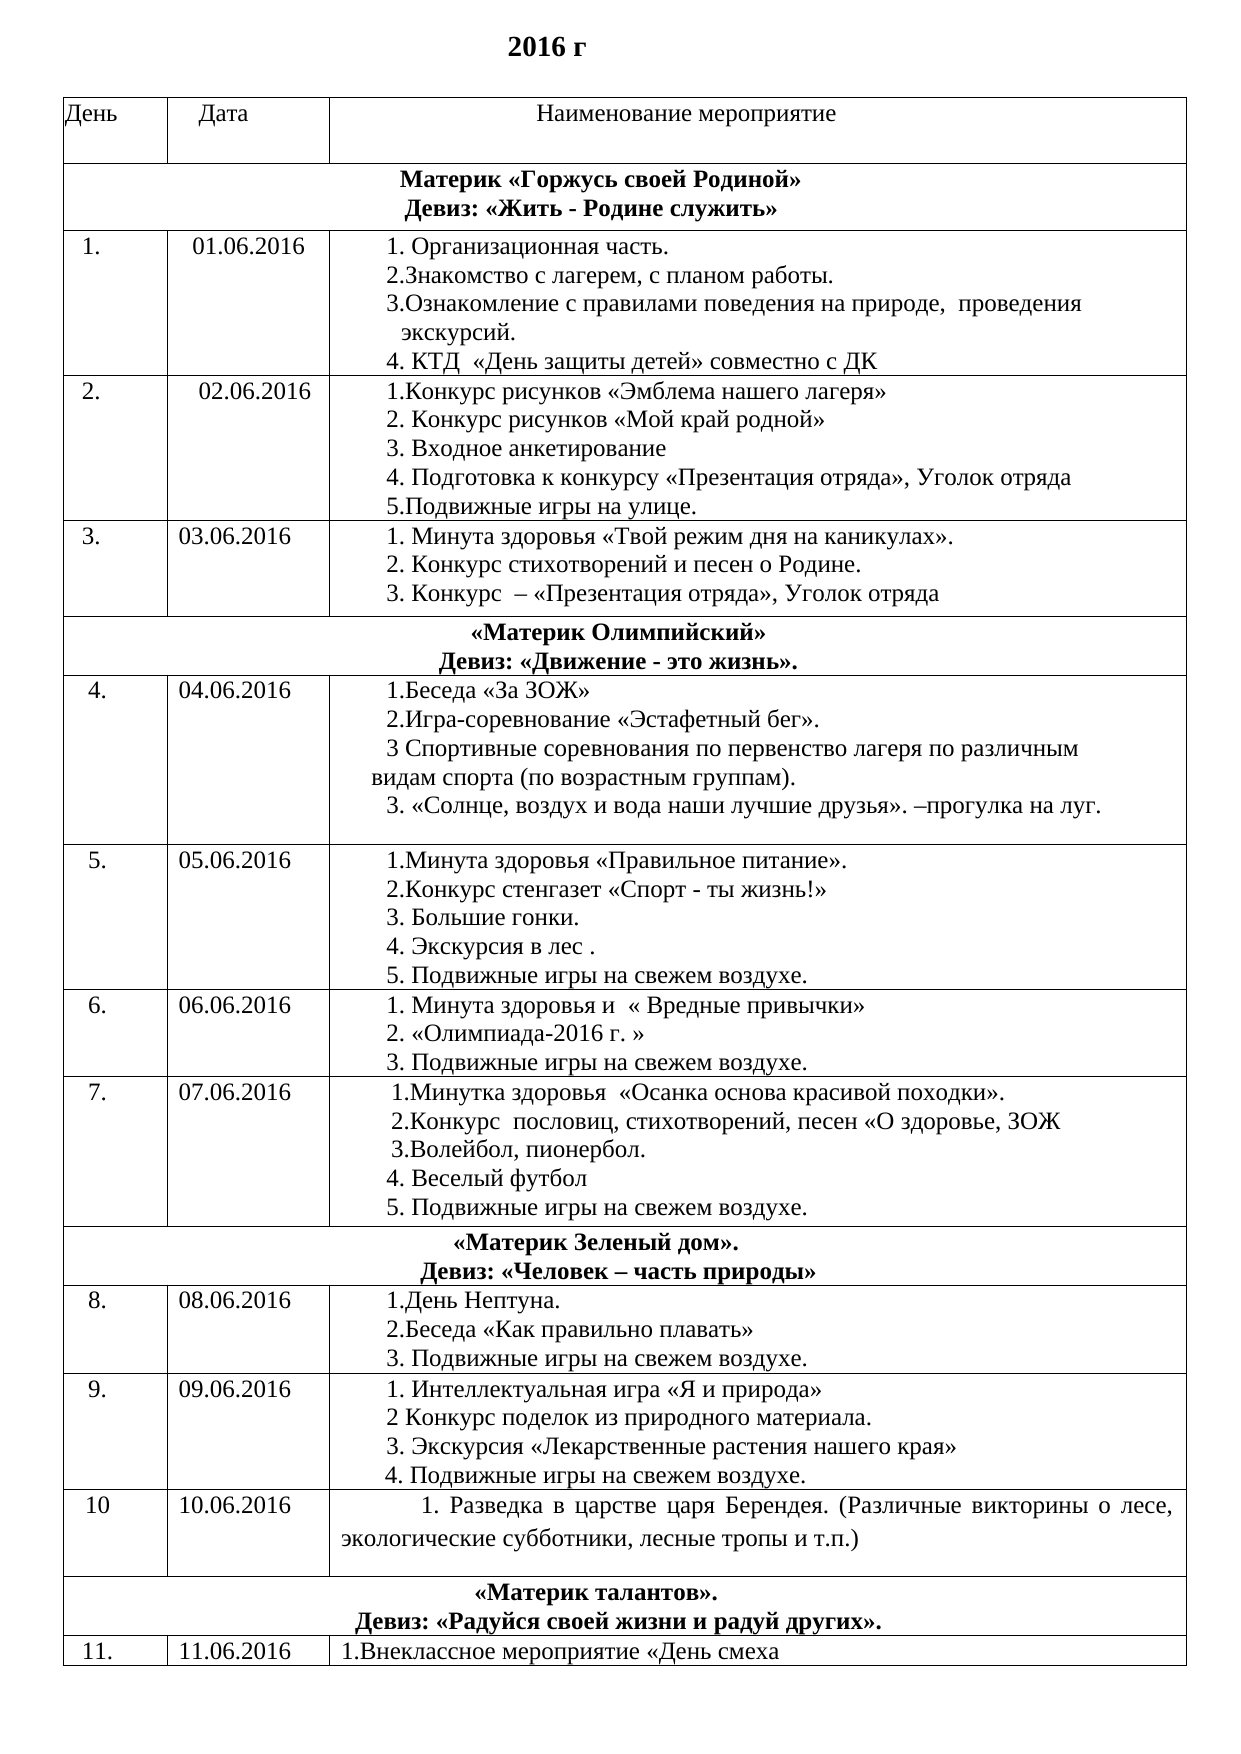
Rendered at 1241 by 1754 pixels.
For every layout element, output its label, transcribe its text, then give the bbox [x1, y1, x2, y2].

table_cell 1. Интеллектуальная игра «Я и природа» 2 Конкурс поделок из природного материала. 3. Экскурсия «Лекарственные растения нашего края» 4. Подвижные игры на свежем воздухе. [330, 1374, 1186, 1489]
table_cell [330, 1636, 1186, 1664]
table_header Дата [168, 98, 329, 163]
table_header День [64, 98, 167, 163]
table_cell «Материк Зеленый дом». Девиз: «Человек – часть природы» [64, 1227, 1186, 1284]
table_cell 8. [64, 1286, 167, 1373]
table_cell 1. Минута здоровья «Твой режим дня на каникулах». 2. Конкурс стихотворений и песен о Родине. 3. Конкурс – «Презентация отряда», Уголок отряда [330, 521, 1186, 616]
table_cell 1. Минута здоровья и « Вредные привычки» 2. «Олимпиада-2016 г. » 3. Подвижные игры на свежем воздухе. [330, 990, 1186, 1076]
table_cell 6. [64, 990, 167, 1076]
table_cell 03.06.2016 [168, 521, 329, 616]
table_cell 1. Организационная часть. 2.Знакомство с лагерем, с планом работы. 3.Ознакомление с правилами поведения на природе, проведения экскурсий. 4. КТД «День защиты детей» совместно с ДК [330, 231, 1186, 375]
table_cell 1.Беседа «За ЗОЖ» 2.Игра-соревнование «Эстафетный бег». 3 Спортивные соревнования по первенство лагеря по различным видам спорта (по возрастным группам). 3. «Солнце, воздух и вода наши лучшие друзья». –прогулка на луг. [330, 676, 1186, 844]
table_cell 10 [64, 1490, 167, 1576]
table_cell 01.06.2016 [168, 231, 329, 375]
table_cell 07.06.2016 [168, 1077, 329, 1226]
table_cell 06.06.2016 [168, 990, 329, 1076]
table_cell 1. Разведка в царстве царя Берендея. (Различные викторины о лесе, экологические субботники, лесные тропы и т.п.) [330, 1490, 1186, 1576]
table_cell 4. [64, 676, 167, 844]
text 2016 г [0, 29, 1107, 63]
table_cell «Материк Олимпийский» Девиз: «Движение - это жизнь». [64, 617, 1186, 674]
table_cell 7. [64, 1077, 167, 1226]
table_cell 2. [64, 376, 167, 520]
table_cell 3. [64, 521, 167, 616]
table_cell 11.06.2016 [168, 1636, 329, 1664]
table_cell 04.06.2016 [168, 676, 329, 844]
table_cell 1. [64, 231, 167, 375]
table_cell 5. [64, 845, 167, 989]
table_cell 11. [64, 1636, 167, 1664]
table_cell 09.06.2016 [168, 1374, 329, 1489]
table_cell 1.Минутка здоровья «Осанка основа красивой походки». 2.Конкурс пословиц, стихотворений, песен «О здоровье, ЗОЖ 3.Волейбол, пионербол. 4. Веселый футбол 5. Подвижные игры на свежем воздухе. [330, 1077, 1186, 1226]
table_cell «Материк талантов». Девиз: «Радуйся своей жизни и радуй других». [64, 1577, 1186, 1635]
table_cell 05.06.2016 [168, 845, 329, 989]
table_cell 1.Конкурс рисунков «Эмблема нашего лагеря» 2. Конкурс рисунков «Мой край родной» 3. Входное анкетирование 4. Подготовка к конкурсу «Презентация отряда», Уголок отряда 5.Подвижные игры на улице. [330, 376, 1186, 520]
table_cell 08.06.2016 [168, 1286, 329, 1373]
table_cell 1.Минута здоровья «Правильное питание». 2.Конкурс стенгазет «Спорт - ты жизнь!» 3. Большие гонки. 4. Экскурсия в лес . 5. Подвижные игры на свежем воздухе. [330, 845, 1186, 989]
table_cell Материк «Горжусь своей Родиной» Девиз: «Жить - Родине служить» [64, 164, 1186, 230]
table_cell 02.06.2016 [168, 376, 329, 520]
table_cell 1.День Нептуна. 2.Беседа «Как правильно плавать» 3. Подвижные игры на свежем воздухе. [330, 1286, 1186, 1373]
table_header Наименование мероприятие [330, 98, 1186, 163]
table_cell 9. [64, 1374, 167, 1489]
table_cell 10.06.2016 [168, 1490, 329, 1576]
